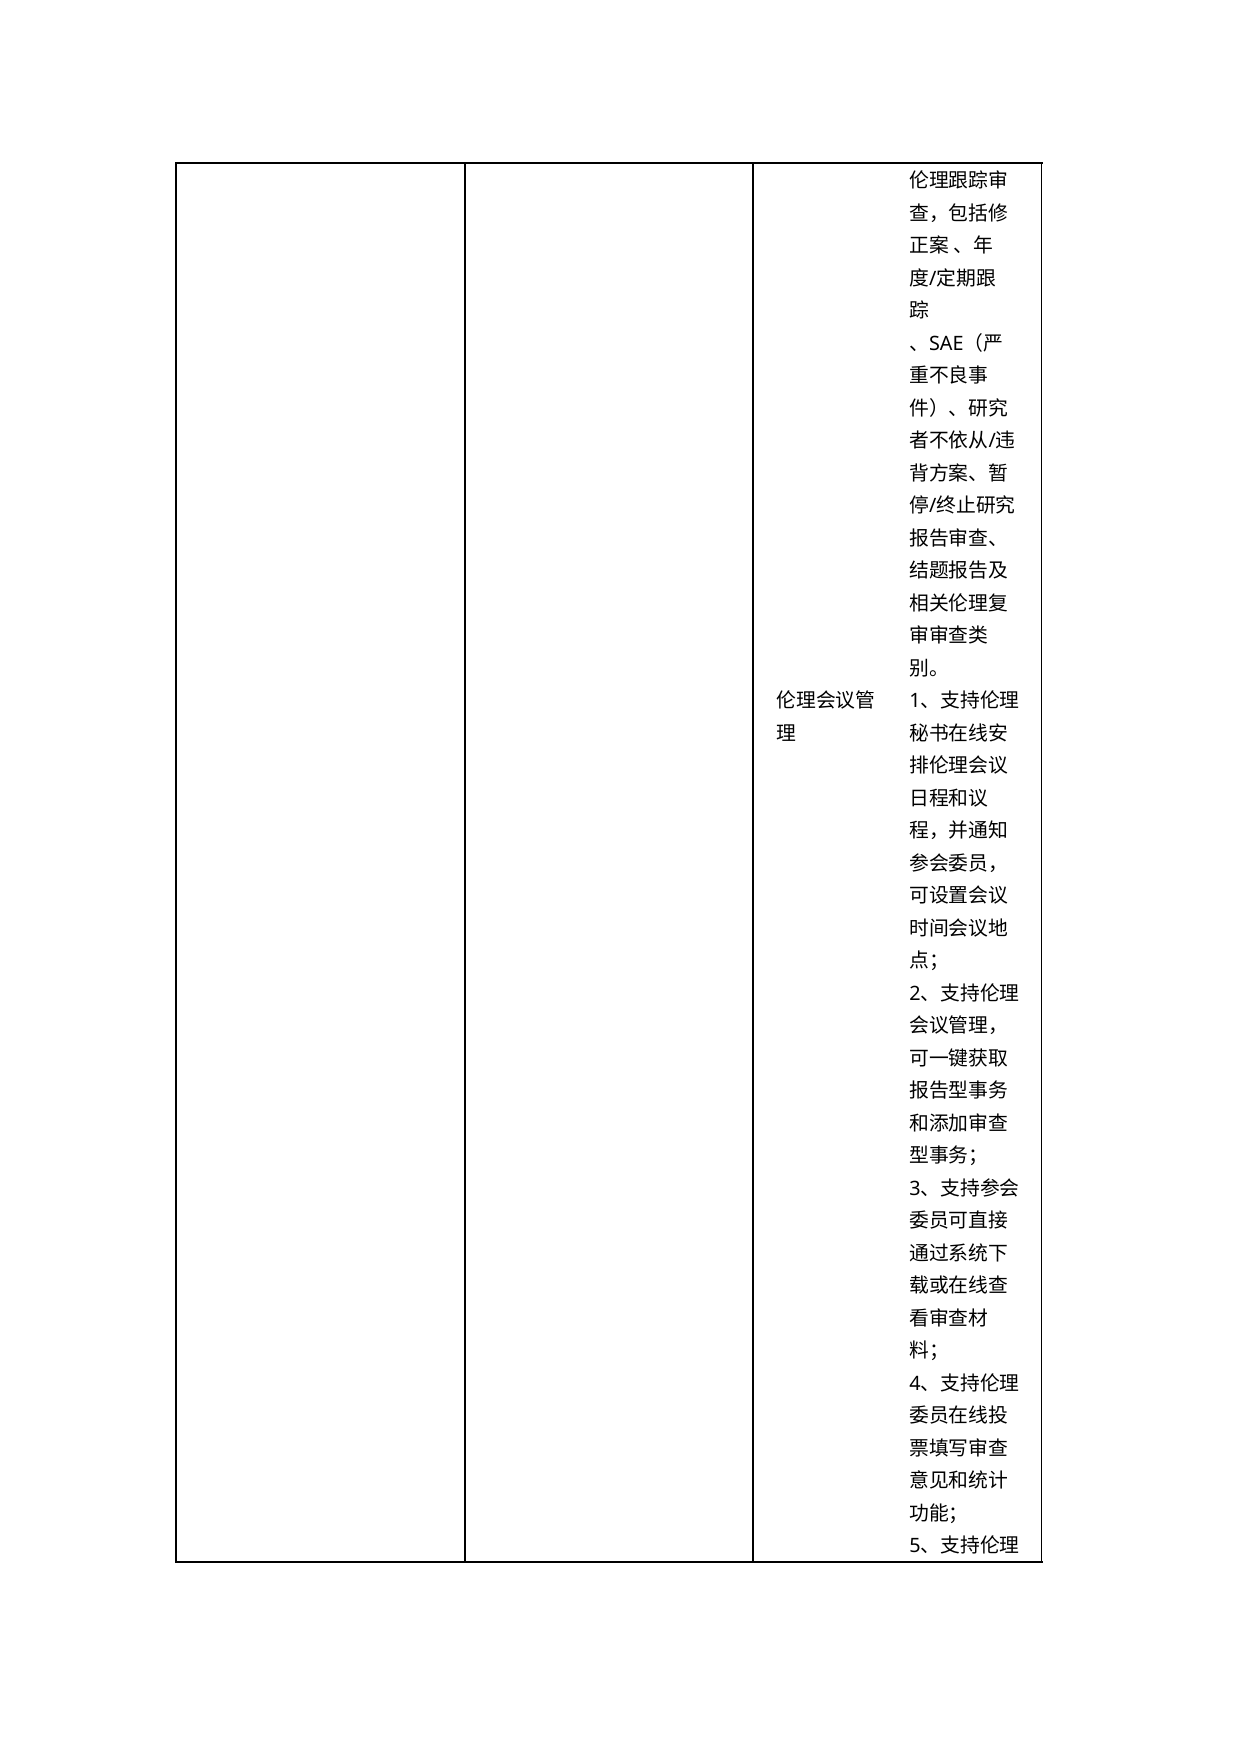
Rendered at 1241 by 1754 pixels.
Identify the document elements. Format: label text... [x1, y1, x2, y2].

table_cell [466, 164, 752, 1561]
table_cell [754, 164, 1041, 1561]
table_cell 1 [177, 164, 464, 1561]
